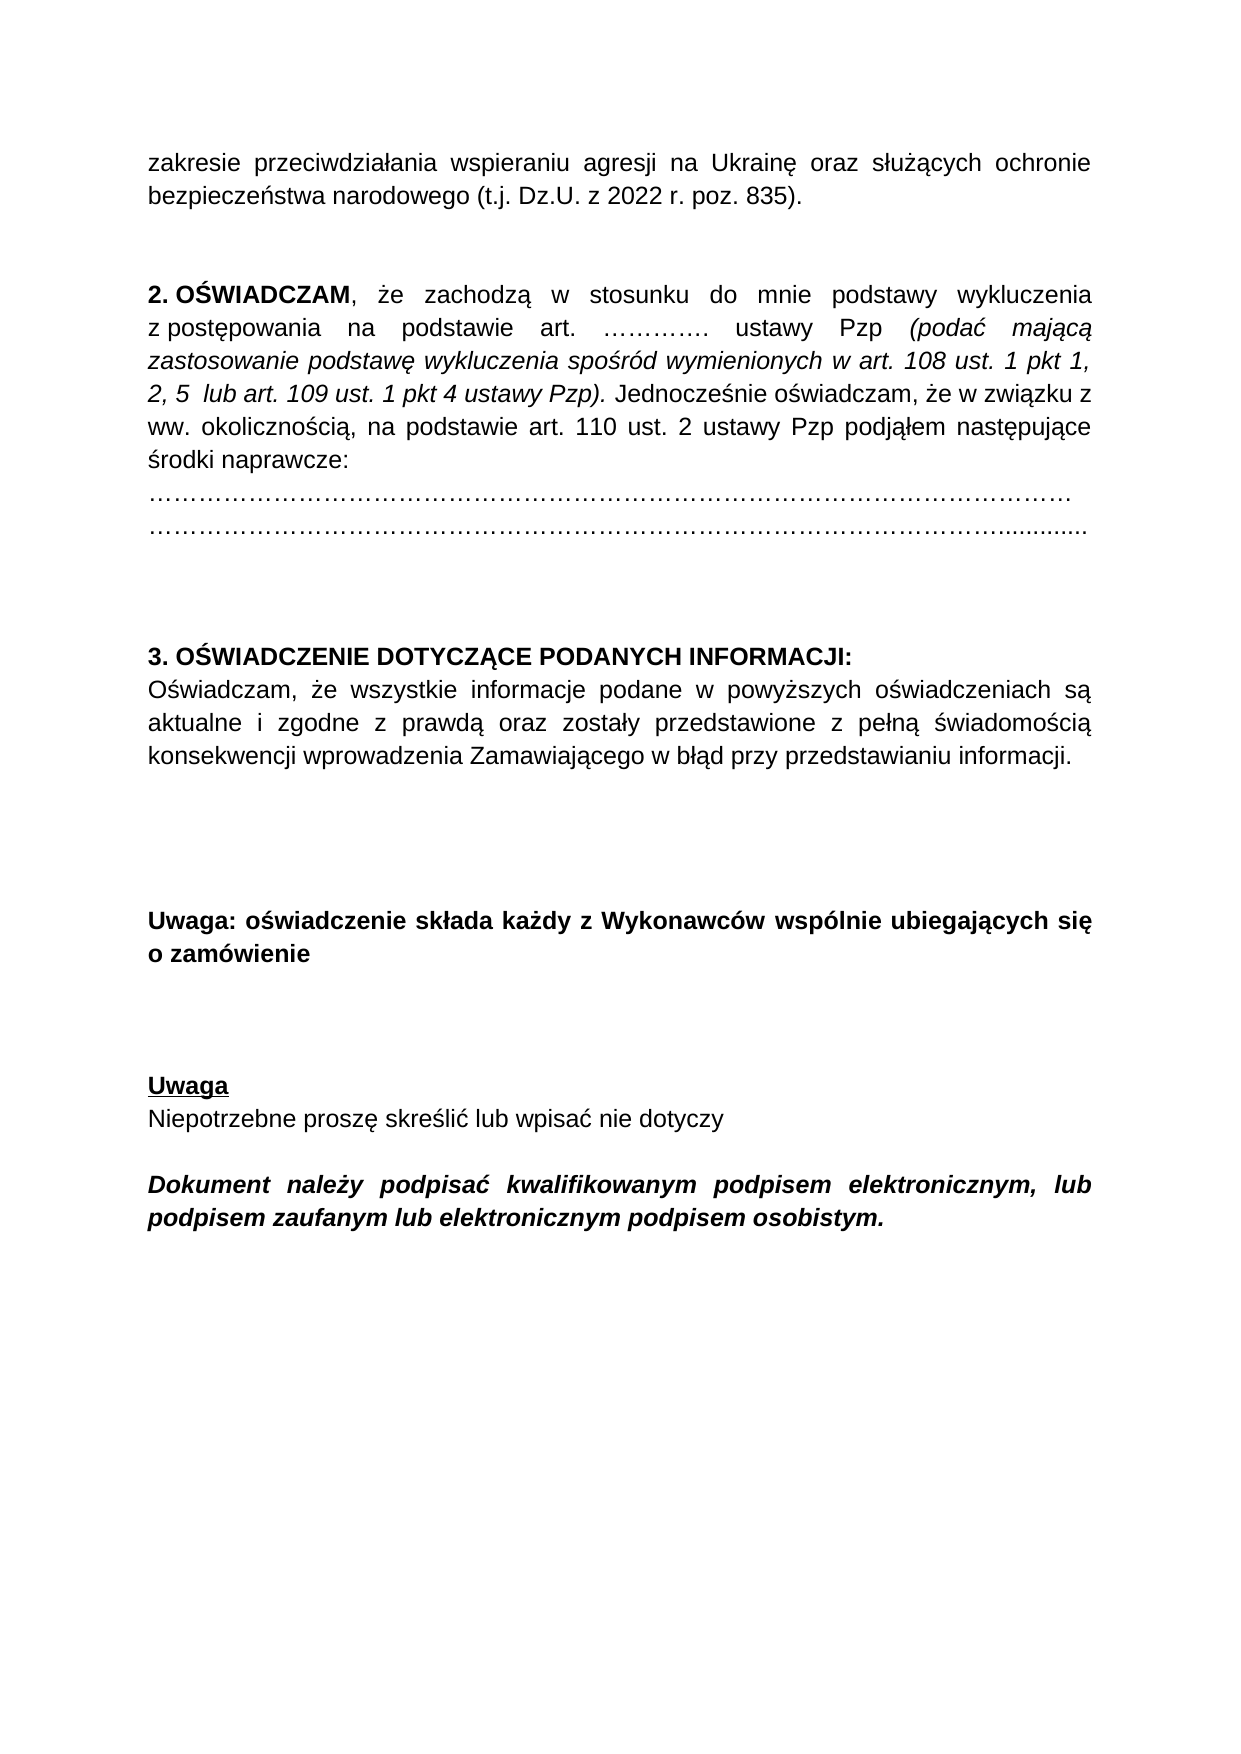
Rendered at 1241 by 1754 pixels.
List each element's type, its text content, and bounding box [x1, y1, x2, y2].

text …………………………………………………………………………………………............. [148, 511, 1093, 539]
text Niepotrzebne proszę skreślić lub wpisać nie dotyczy [148, 1104, 1093, 1132]
text 2. OŚWIADCZAM, że zachodzą w stosunku do mnie podstawy wykluczenia z postępowania na podstawie art. …………. ustawy Pzp (podać mającą zastosowanie podstawę wykluczenia spośród wymienionych w art. 108 ust. 1 pkt 1, 2, 5 lub art. 109 ust. 1 pkt 4 ustawy Pzp). Jednocześnie oświadczam, że w związku z ww. okolicznością, na podstawie art. 110 ust. 2 ustawy Pzp podjąłem następujące środki naprawcze: [148, 280, 1093, 473]
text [148, 148, 1093, 209]
text Uwaga [148, 1071, 1093, 1099]
text ………………………………………………………………………………………………… [148, 478, 1093, 507]
text 3. OŚWIADCZENIE DOTYCZĄCE PODANYCH INFORMACJI: [148, 642, 1093, 671]
text Dokument należy podpisać kwalifikowanym podpisem elektronicznym, lub podpisem zaufanym lub elektronicznym podpisem osobistym. [148, 1170, 1093, 1232]
text Uwaga: oświadczenie składa każdy z Wykonawców wspólnie ubiegających się o zamówienie [148, 906, 1093, 967]
text Oświadczam, że wszystkie informacje podane w powyższych oświadczeniach są aktualne i zgodne z prawdą oraz zostały przedstawione z pełną świadomością konsekwencji wprowadzenia Zamawiającego w błąd przy przedstawianiu informacji. [148, 675, 1093, 770]
